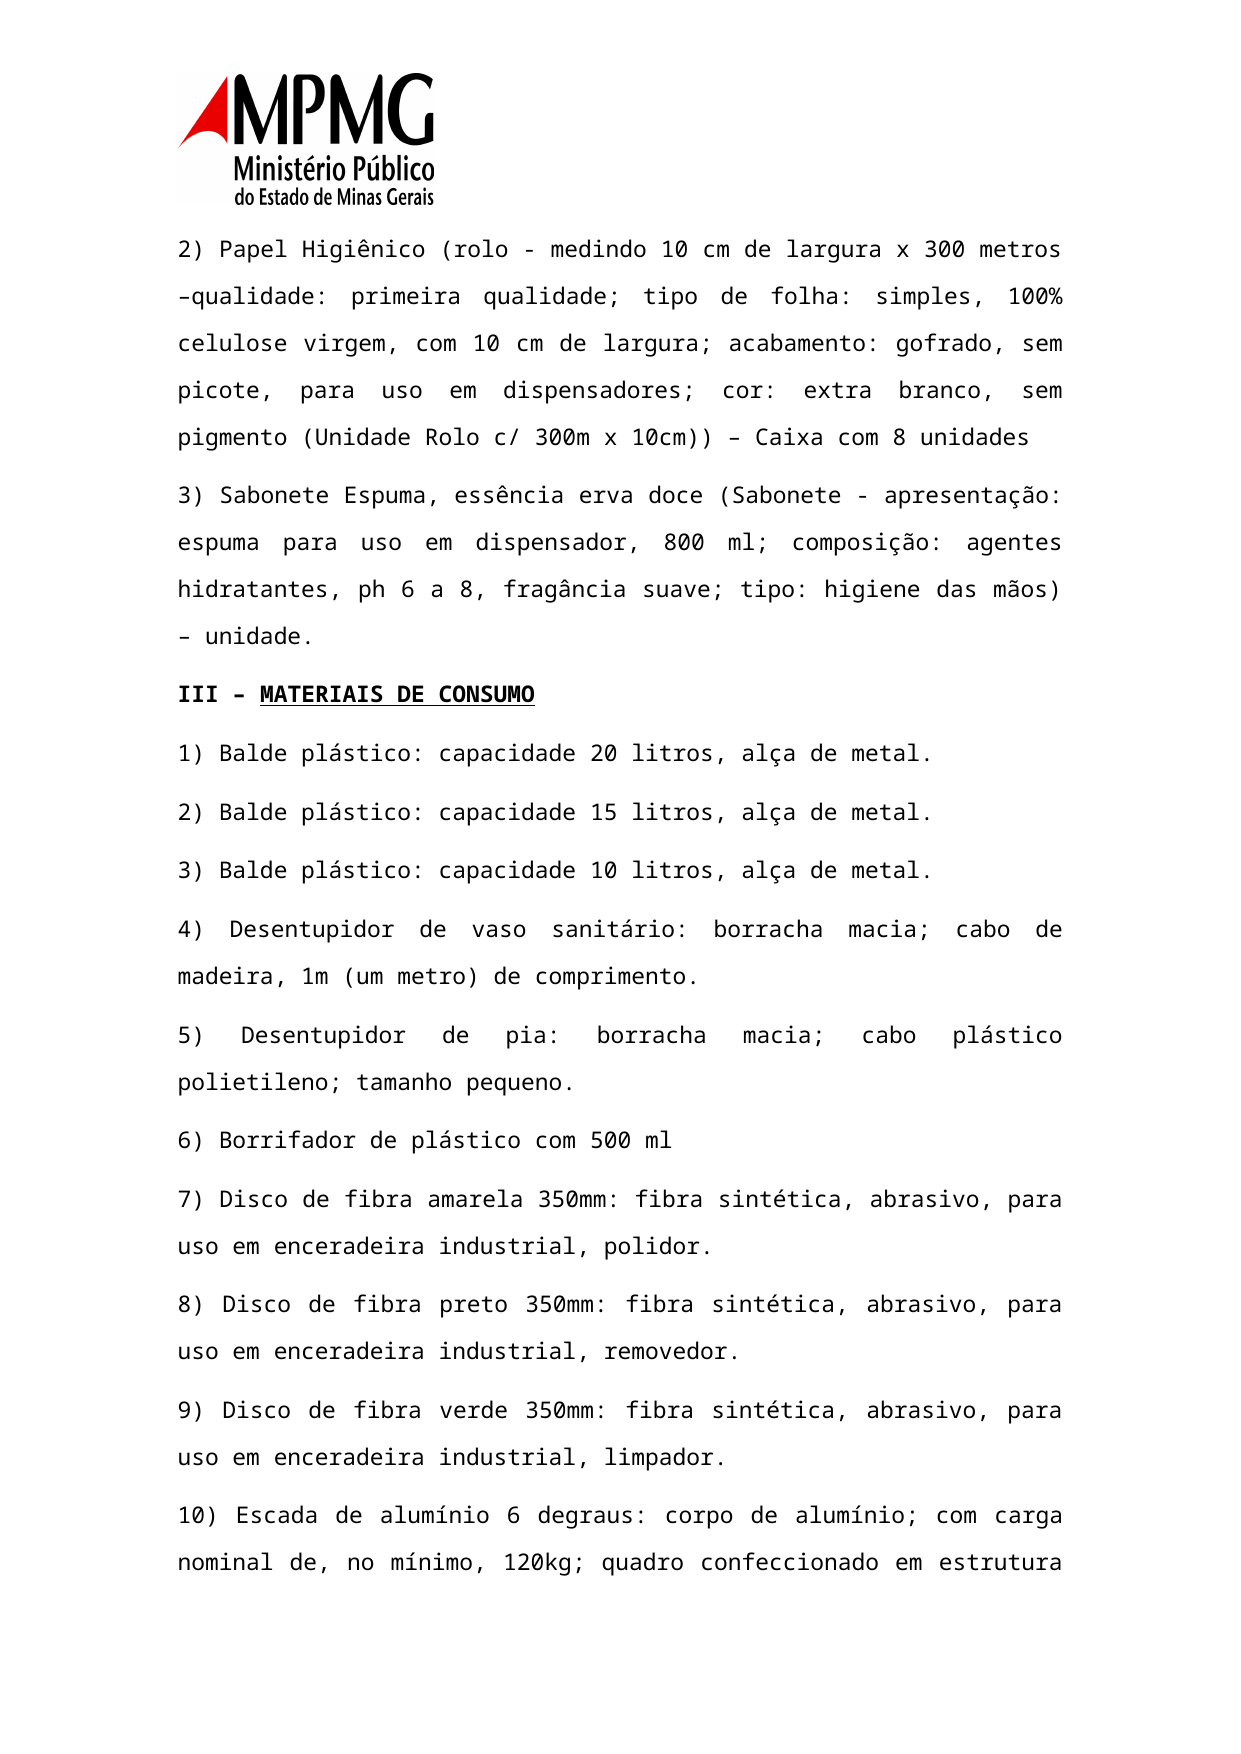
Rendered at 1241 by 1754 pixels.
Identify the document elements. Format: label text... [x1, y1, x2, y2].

text 3) Balde plástico: capacidade 10 litros, alça de metal. [177, 854, 1063, 886]
text 4) Desentupidor de vaso sanitário: borracha macia; cabo de madeira, 1m (um metro) de comprimento. [177, 913, 1063, 991]
text 8) Disco de fibra preto 350mm: fibra sintética, abrasivo, para uso em enceradeira industrial, removedor. [177, 1288, 1063, 1366]
text 5) Desentupidor de pia: borracha macia; cabo plástico polietileno; tamanho pequeno. [177, 1018, 1063, 1097]
picture [177, 73, 434, 205]
text III – MATERIAIS DE CONSUMO [177, 678, 1063, 710]
text 2) Balde plástico: capacidade 15 litros, alça de metal. [177, 796, 1063, 827]
text 9) Disco de fibra verde 350mm: fibra sintética, abrasivo, para uso em enceradeira industrial, limpador. [177, 1394, 1063, 1472]
text 7) Disco de fibra amarela 350mm: fibra sintética, abrasivo, para uso em enceradeira industrial, polidor. [177, 1183, 1063, 1261]
text 2) Papel Higiênico (rolo - medindo 10 cm de largura x 300 metros –qualidade: primeira qualidade; tipo de folha: simples, 100% celulose virgem, com 10 cm de largura; acabamento: gofrado, sem picote, para uso em dispensadores; cor: extra branco, sem pigmento (Unidade Rolo c/ 300m x 10cm)) – Caixa com 8 unidades [177, 233, 1063, 452]
text 1) Balde plástico: capacidade 20 litros, alça de metal. [177, 737, 1063, 768]
text 3) Sabonete Espuma, essência erva doce (Sabonete - apresentação: espuma para uso em dispensador, 800 ml; composição: agentes hidratantes, ph 6 a 8, fragância suave; tipo: higiene das mãos) – unidade. [177, 479, 1063, 651]
text 6) Borrifador de plástico com 500 ml [177, 1124, 1063, 1155]
